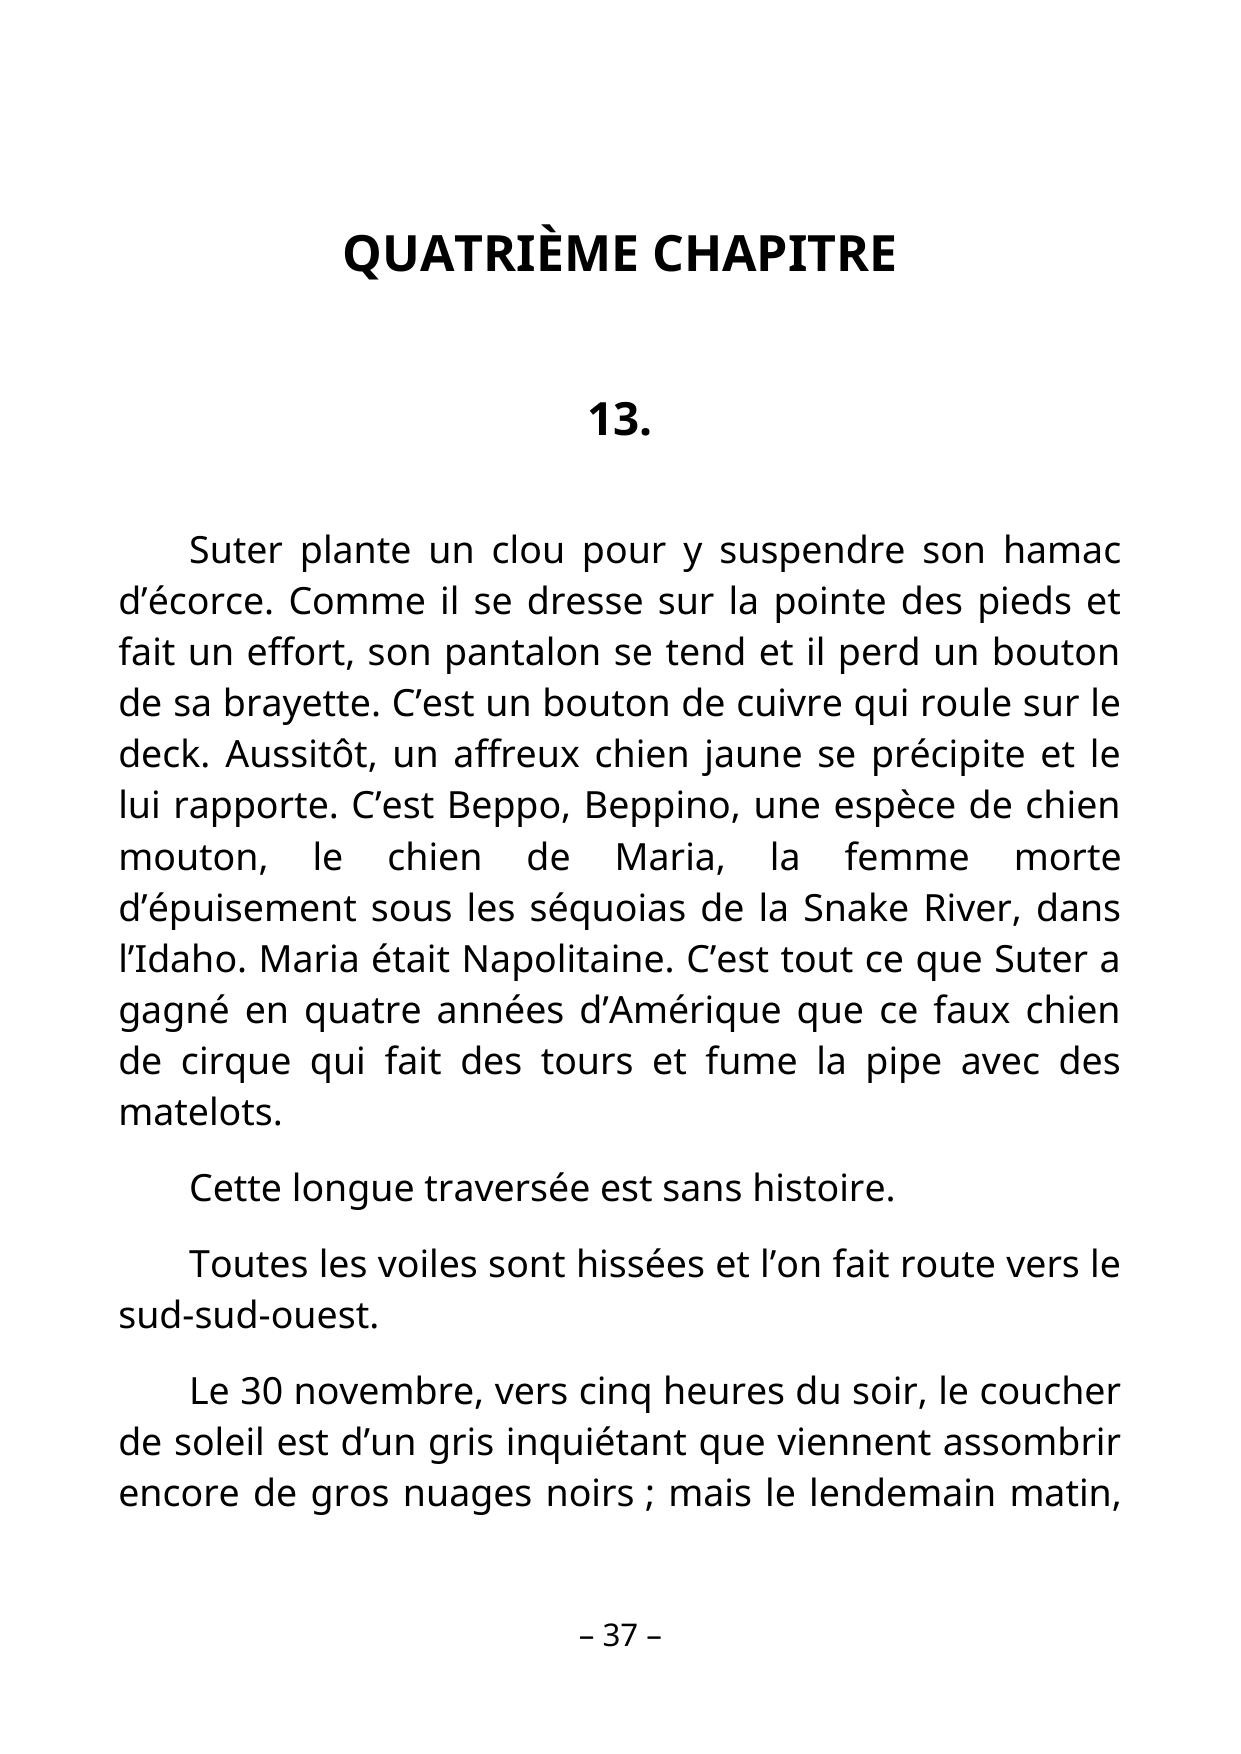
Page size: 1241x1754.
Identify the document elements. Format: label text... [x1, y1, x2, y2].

subtitle QUATRIÈME CHAPITRE [118, 218, 1122, 286]
text Suter plante un clou pour y suspendre son hamac d’écorce. Comme il se dresse sur la pointe des pieds et fait un effort, son pantalon se tend et il perd un bouton de sa brayette. C’est un bouton de cuivre qui roule sur le deck. Aussitôt, un affreux chien jaune se précipite et le lui rapporte. C’est Beppo, Beppino, une espèce de chien mouton, le chien de Maria, la femme morte d’épuisement sous les séquoias de la Snake River, dans l’Idaho. Maria était Napolitaine. C’est tout ce que Suter a gagné en quatre années d’Amérique que ce faux chien de cirque qui fait des tours et fume la pipe avec des matelots. [118, 524, 1122, 1136]
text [118, 1364, 1122, 1517]
text Toutes les voiles sont hissées et l’on fait route vers le sud-sud-ouest. [118, 1237, 1122, 1339]
text Cette longue traversée est sans histoire. [118, 1161, 1122, 1212]
subtitle 13. [118, 386, 1122, 449]
